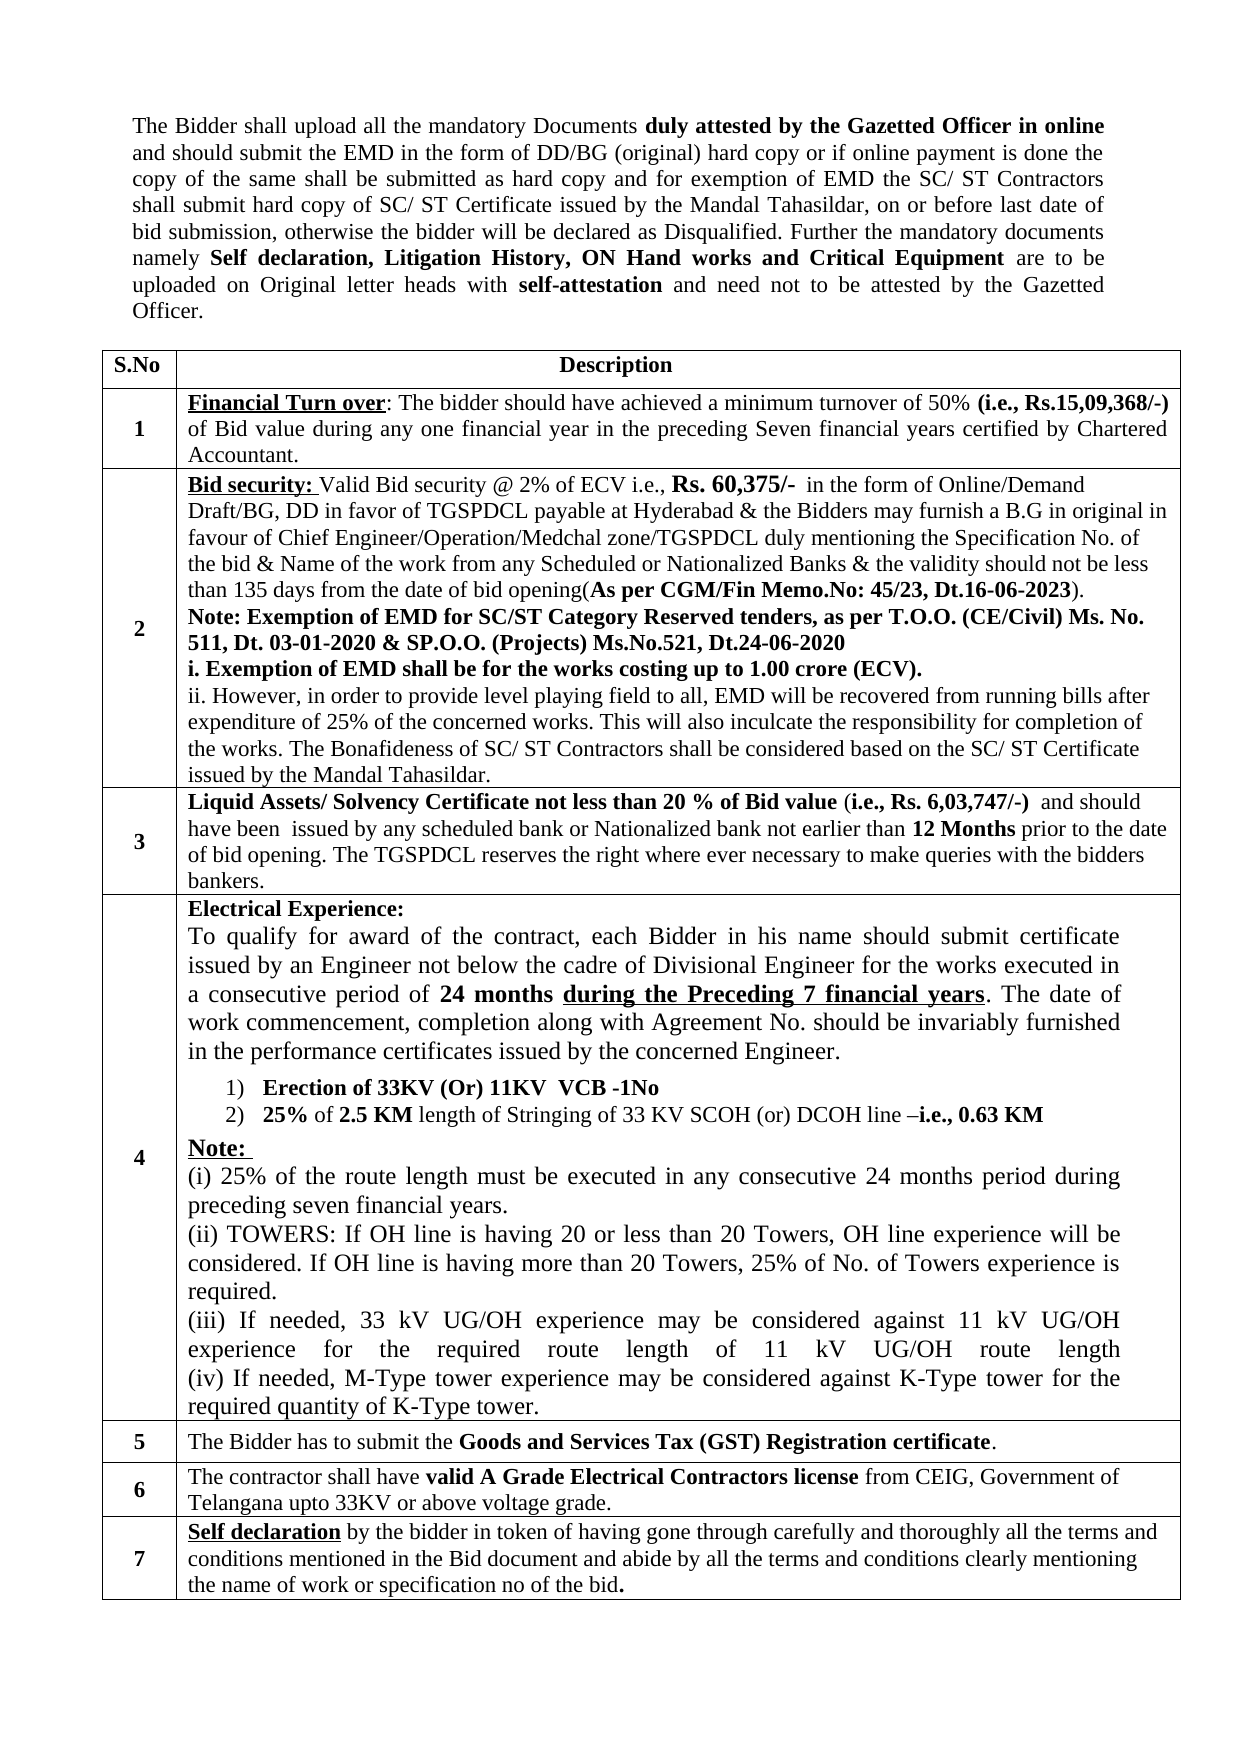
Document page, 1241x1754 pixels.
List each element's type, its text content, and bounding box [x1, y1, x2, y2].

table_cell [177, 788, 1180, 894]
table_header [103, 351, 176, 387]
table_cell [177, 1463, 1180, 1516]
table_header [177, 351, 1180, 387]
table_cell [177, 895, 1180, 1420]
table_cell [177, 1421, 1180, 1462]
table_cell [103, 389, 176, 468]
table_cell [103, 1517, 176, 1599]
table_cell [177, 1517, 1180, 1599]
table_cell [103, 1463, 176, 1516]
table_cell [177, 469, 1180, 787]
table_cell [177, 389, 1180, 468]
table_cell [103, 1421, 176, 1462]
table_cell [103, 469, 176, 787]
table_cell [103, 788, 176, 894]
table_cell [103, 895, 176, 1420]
text The Bidder shall upload all the mandatory Documents duly attested by the Gazetted Officer in online and should submit the EMD in the form of DD/BG (original) hard copy or if online payment is done the copy of the same shall be submitted as hard copy and for exemption of EMD the SC/ ST Contractors shall submit hard copy of SC/ ST Certificate issued by the Mandal Tahasildar, on or before last date of bid submission, otherwise the bidder will be declared as Disqualified. Further the mandatory documents namely Self declaration, Litigation History, ON Hand works and Critical Equipment are to be uploaded on Original letter heads with self-attestation and need not to be attested by the Gazetted Officer. [132, 112, 1105, 323]
